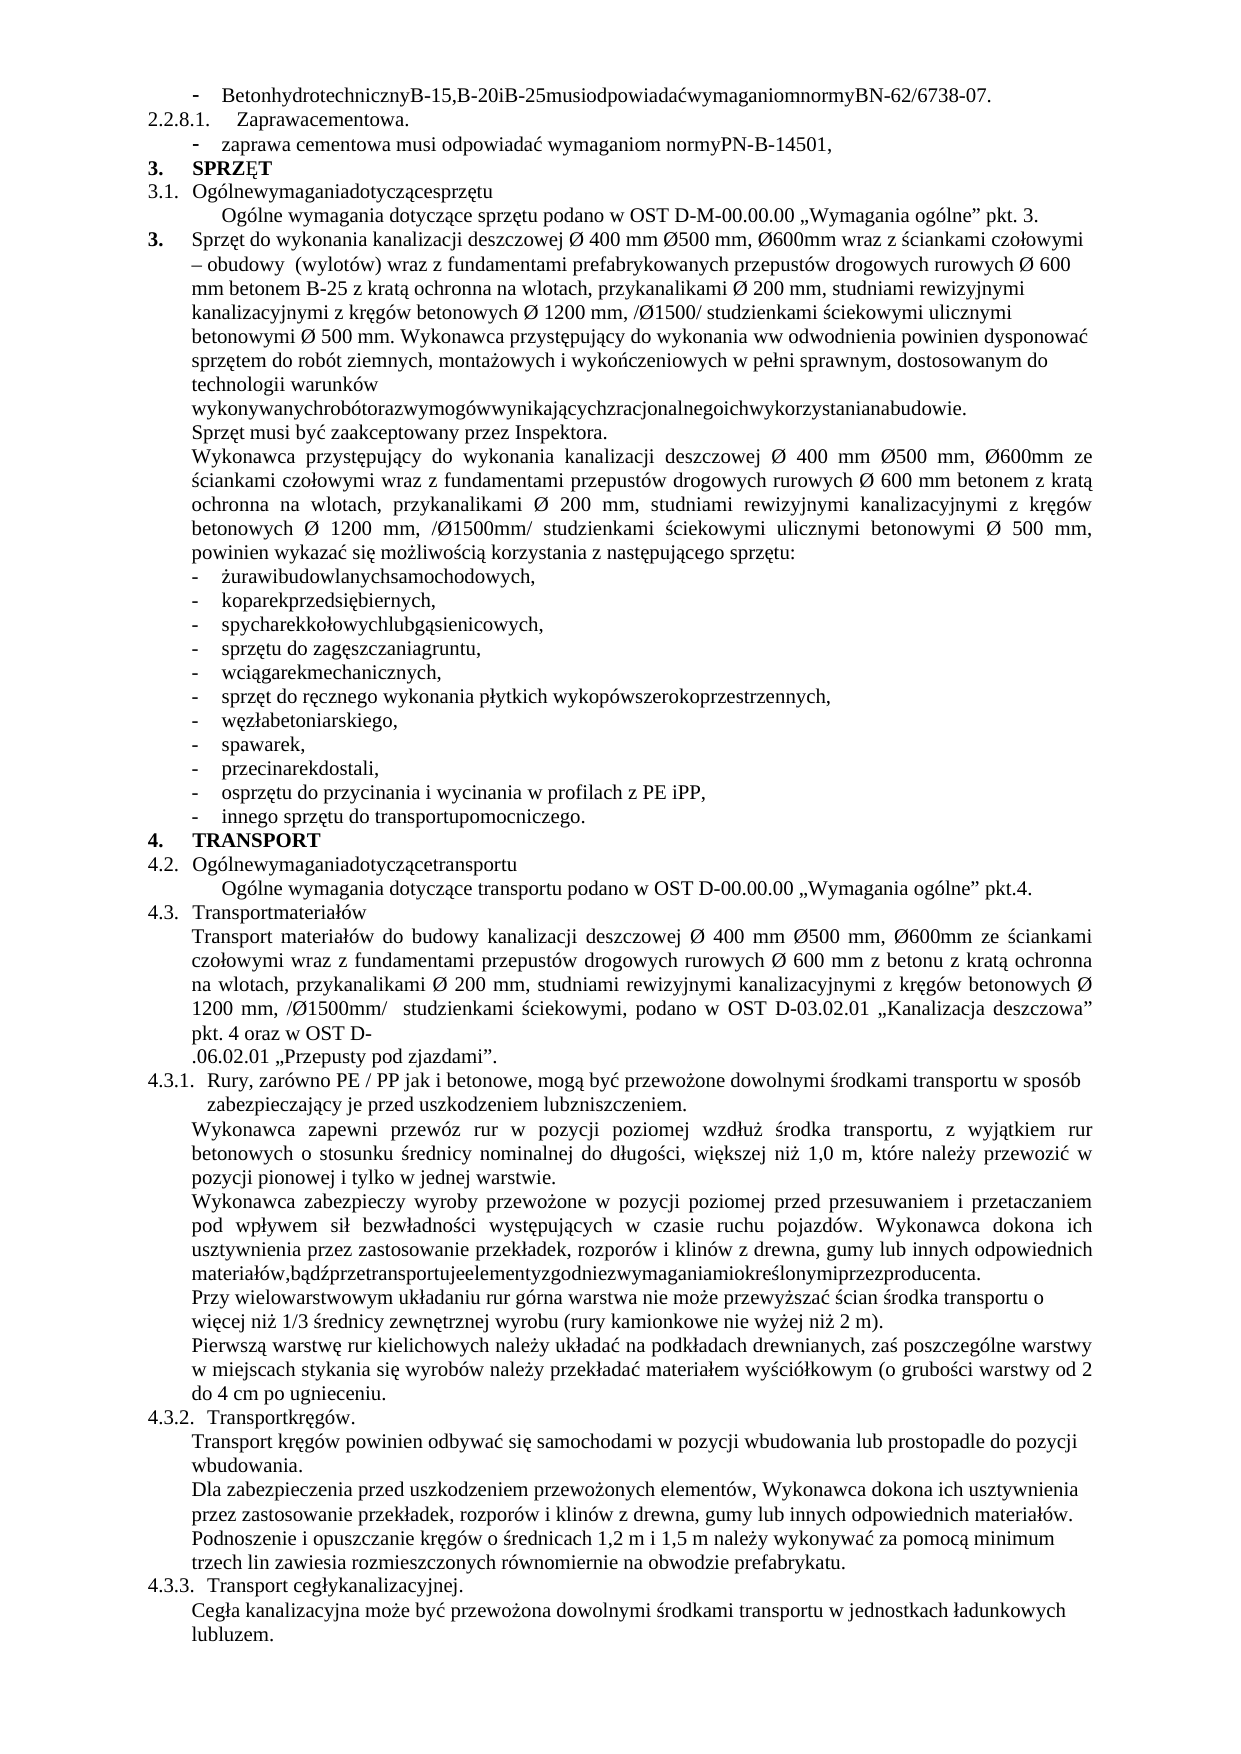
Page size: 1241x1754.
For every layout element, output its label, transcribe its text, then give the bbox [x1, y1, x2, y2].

list spawarek, [191, 732, 1105, 756]
list Ogólnewymaganiadotyczącesprzętu [148, 180, 1105, 203]
list SPRZĘT [148, 156, 1105, 180]
text Ogólne wymagania dotyczące transportu podano w OST D-00.00.00 „Wymagania ogólne” pkt.4. [221, 876, 1065, 900]
list Zaprawacementowa. [148, 108, 1105, 132]
list sprzętu do zagęszczaniagruntu, [191, 636, 1105, 660]
list Transportkręgów. [148, 1405, 1105, 1429]
list Ogólnewymaganiadotyczącetransportu [148, 852, 1105, 876]
list żurawibudowlanychsamochodowych, [191, 564, 1105, 588]
list sprzęt do ręcznego wykonania płytkich wykopówszerokoprzestrzennych, [191, 684, 1105, 708]
list TRANSPORT [148, 828, 1105, 852]
text Wykonawca zabezpieczy wyroby przewożone w pozycji poziomej przed przesuwaniem i przetaczaniem pod wpływem sił bezwładności występujących w czasie ruchu pojazdów. Wykonawca dokona ich usztywnienia przez zastosowanie przekładek, rozporów i klinów z drewna, gumy lub innych odpowiednich materiałów,bądźprzetransportujeelementyzgodniezwymaganiamiokreślonymiprzezproducenta. [191, 1189, 1093, 1285]
list Transport cegłykanalizacyjnej. [148, 1574, 1105, 1598]
text Sprzęt musi być zaakceptowany przez Inspektora. [191, 420, 1105, 444]
list BetonhydrotechnicznyB-15,B-20iB-25musiodpowiadaćwymaganiomnormyBN-62/6738-07. [192, 82, 1105, 108]
text Transport materiałów do budowy kanalizacji deszczowej Ø 400 mm Ø500 mm, Ø600mm ze ściankami czołowymi wraz z fundamentami przepustów drogowych rurowych Ø 600 mm z betonu z kratą ochronna na wlotach, przykanalikami Ø 200 mm, studniami rewizyjnymi kanalizacyjnymi z kręgów betonowych Ø 1200 mm, /Ø1500mm/ studzienkami ściekowymi, podano w OST D-03.02.01 „Kanalizacja deszczowa” pkt. 4 oraz w OST D- [191, 924, 1093, 1044]
list koparekprzedsiębiernych, [191, 588, 1105, 612]
text Wykonawca przystępujący do wykonania kanalizacji deszczowej Ø 400 mm Ø500 mm, Ø600mm ze ściankami czołowymi wraz z fundamentami przepustów drogowych rurowych Ø 600 mm betonem z kratą ochronna na wlotach, przykanalikami Ø 200 mm, studniami rewizyjnymi kanalizacyjnymi z kręgów betonowych Ø 1200 mm, /Ø1500mm/ studzienkami ściekowymi ulicznymi betonowymi Ø 500 mm, powinien wykazać się możliwością korzystania z następującego sprzętu: [191, 444, 1093, 564]
text Pierwszą warstwę rur kielichowych należy układać na podkładach drewnianych, zaś poszczególne warstwy w miejscach stykania się wyrobów należy przekładać materiałem wyściółkowym (o grubości warstwy od 2 do 4 cm po ugnieceniu. [191, 1333, 1093, 1405]
list spycharekkołowychlubgąsienicowych, [191, 612, 1105, 636]
text Cegła kanalizacyjna może być przewożona dowolnymi środkami transportu w jednostkach ładunkowych lubluzem. [191, 1598, 1093, 1646]
text Transport kręgów powinien odbywać się samochodami w pozycji wbudowania lub prostopadle do pozycji wbudowania. [191, 1429, 1093, 1477]
list Rury, zarówno PE / PP jak i betonowe, mogą być przewożone dowolnymi środkami transportu w sposób zabezpieczający je przed uszkodzeniem lubzniszczeniem. [148, 1068, 1094, 1116]
list osprzętu do przycinania i wycinania w profilach z PE iPP, [191, 780, 1105, 804]
list węzłabetoniarskiego, [191, 708, 1105, 732]
list innego sprzętu do transportupomocniczego. [191, 804, 1105, 828]
text Ogólne wymagania dotyczące sprzętu podano w OST D-M-00.00.00 „Wymagania ogólne” pkt. 3. [221, 203, 1065, 227]
list wciągarekmechanicznych, [191, 660, 1105, 684]
list zaprawa cementowa musi odpowiadać wymaganiom normyPN-B-14501, [192, 132, 1105, 156]
list Sprzęt do wykonania kanalizacji deszczowej Ø 400 mm Ø500 mm, Ø600mm wraz z ściankami czołowymi – obudowy (wylotów) wraz z fundamentami prefabrykowanych przepustów drogowych rurowych Ø 600 mm betonem B-25 z kratą ochronna na wlotach, przykanalikami Ø 200 mm, studniami rewizyjnymi kanalizacyjnymi z kręgów betonowych Ø 1200 mm, /Ø1500/ studzienkami ściekowymi ulicznymi betonowymi Ø 500 mm. Wykonawca przystępujący do wykonania ww odwodnienia powinien dysponować sprzętem do robót ziemnych, montażowych i wykończeniowych w pełni sprawnym, dostosowanym do technologii warunków wykonywanychrobótorazwymogówwynikającychzracjonalnegoichwykorzystanianabudowie. [148, 227, 1094, 420]
text Wykonawca zapewni przewóz rur w pozycji poziomej wzdłuż środka transportu, z wyjątkiem rur betonowych o stosunku średnicy nominalnej do długości, większej niż 1,0 m, które należy przewozić w pozycji pionowej i tylko w jednej warstwie. [191, 1116, 1093, 1189]
text .06.02.01 „Przepusty pod zjazdami”. [191, 1044, 1105, 1068]
text Przy wielowarstwowym układaniu rur górna warstwa nie może przewyższać ścian środka transportu o więcej niż 1/3 średnicy zewnętrznej wyrobu (rury kamionkowe nie wyżej niż 2 m). [191, 1285, 1065, 1333]
list przecinarekdostali, [191, 756, 1105, 780]
text Dla zabezpieczenia przed uszkodzeniem przewożonych elementów, Wykonawca dokona ich usztywnienia przez zastosowanie przekładek, rozporów i klinów z drewna, gumy lub innych odpowiednich materiałów. Podnoszenie i opuszczanie kręgów o średnicach 1,2 m i 1,5 m należy wykonywać za pomocą minimum trzech lin zawiesia rozmieszczonych równomiernie na obwodzie prefabrykatu. [191, 1477, 1093, 1574]
list Transportmateriałów [148, 900, 1105, 924]
